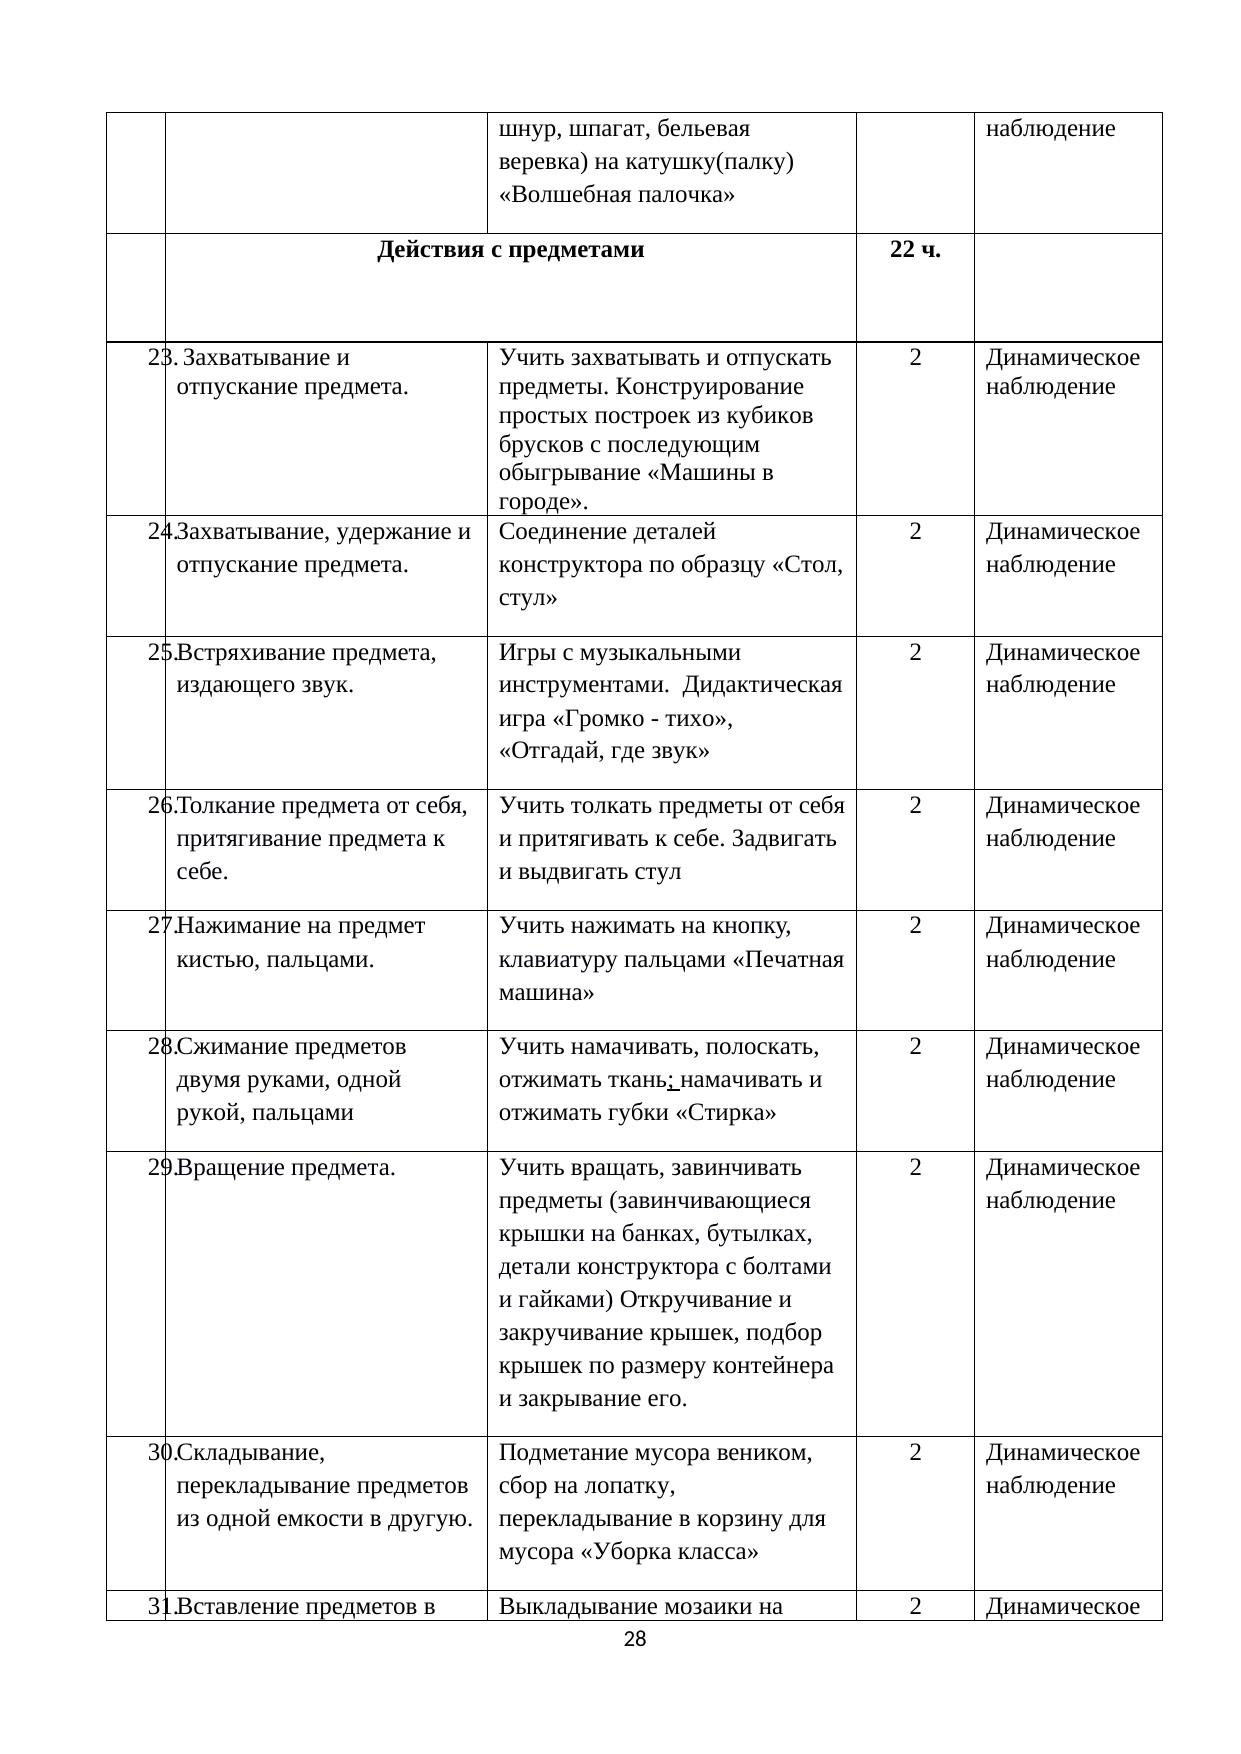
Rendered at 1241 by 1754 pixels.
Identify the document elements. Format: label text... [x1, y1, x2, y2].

table_cell [975, 234, 1162, 341]
table_cell 2 [857, 1031, 974, 1151]
table_cell Соединение деталей конструктора по образцу «Стол, стул» [488, 516, 856, 636]
table_cell Динамическое наблюдение [975, 1152, 1162, 1436]
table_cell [166, 113, 487, 233]
table_cell 2 [857, 637, 974, 789]
table_cell Динамическое наблюдение [975, 343, 1162, 515]
table_cell Динамическое наблюдение [975, 637, 1162, 789]
table_cell Захватывание и отпускание предмета. [166, 343, 487, 515]
table_cell Сжимание предметов двумя руками, одной рукой, пальцами [166, 1031, 487, 1151]
table_cell Динамическое наблюдение [975, 911, 1162, 1030]
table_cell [975, 113, 1162, 233]
table_cell Захватывание, удержание и отпускание предмета. [166, 516, 487, 636]
table_cell Динамическое наблюдение [975, 1437, 1162, 1590]
table_cell [107, 1031, 165, 1151]
table_cell Учить толкать предметы от себя и притягивать к себе. Задвигать и выдвигать стул [488, 790, 856, 909]
table_cell Толкание предмета от себя, притягивание предмета к себе. [166, 790, 487, 909]
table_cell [166, 1591, 487, 1619]
table_cell [107, 637, 165, 789]
table_cell Действия с предметами [166, 234, 856, 341]
table_cell [107, 234, 165, 341]
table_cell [975, 1591, 1162, 1619]
table_cell [107, 911, 165, 1030]
table_cell Нажимание на предмет кистью, пальцами. [166, 911, 487, 1030]
table_cell 2 [857, 516, 974, 636]
table_cell [107, 516, 165, 636]
table_cell 2 [857, 1152, 974, 1436]
table_cell Динамическое наблюдение [975, 516, 1162, 636]
table_cell 22 ч. [857, 234, 974, 341]
table_cell [107, 113, 165, 233]
table_cell Складывание, перекладывание предметов из одной емкости в другую. [166, 1437, 487, 1590]
table_cell 2 [857, 1437, 974, 1590]
table_cell [107, 1591, 165, 1619]
table_cell Встряхивание предмета, издающего звук. [166, 637, 487, 789]
table_cell 2 [857, 911, 974, 1030]
table_cell Учить нажимать на кнопку, клавиатуру пальцами «Печатная машина» [488, 911, 856, 1030]
table_cell Динамическое наблюдение [975, 1031, 1162, 1151]
table_cell [107, 1152, 165, 1436]
table_cell Учить вращать, завинчивать предметы (завинчивающиеся крышки на банках, бутылках, детали конструктора с болтами и гайками) Откручивание и закручивание крышек, подбор крышек по размеру контейнера и закрывание его. [488, 1152, 856, 1436]
table_cell 2 [857, 1591, 974, 1619]
table_cell Игры с музыкальными инструментами. Дидактическая игра «Громко - тихо», «Отгадай, где звук» [488, 637, 856, 789]
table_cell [488, 113, 856, 233]
table_cell [107, 1437, 165, 1590]
table_cell Вращение предмета. [166, 1152, 487, 1436]
table_cell [107, 343, 165, 515]
table_cell Подметание мусора веником, сбор на лопатку, перекладывание в корзину для мусора «Уборка класса» [488, 1437, 856, 1590]
table_cell 2 [857, 343, 974, 515]
table_cell Учить намачивать, полоскать, отжимать ткань; намачивать и отжимать губки «Стирка» [488, 1031, 856, 1151]
table_cell [107, 790, 165, 909]
table_cell 2 [857, 790, 974, 909]
table_cell 2 [857, 113, 974, 233]
table_cell Динамическое наблюдение [975, 790, 1162, 909]
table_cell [488, 1591, 856, 1619]
table_cell Учить захватывать и отпускать предметы. Конструирование простых построек из кубиков брусков с последующим обыгрывание «Машины в городе». [488, 343, 856, 515]
